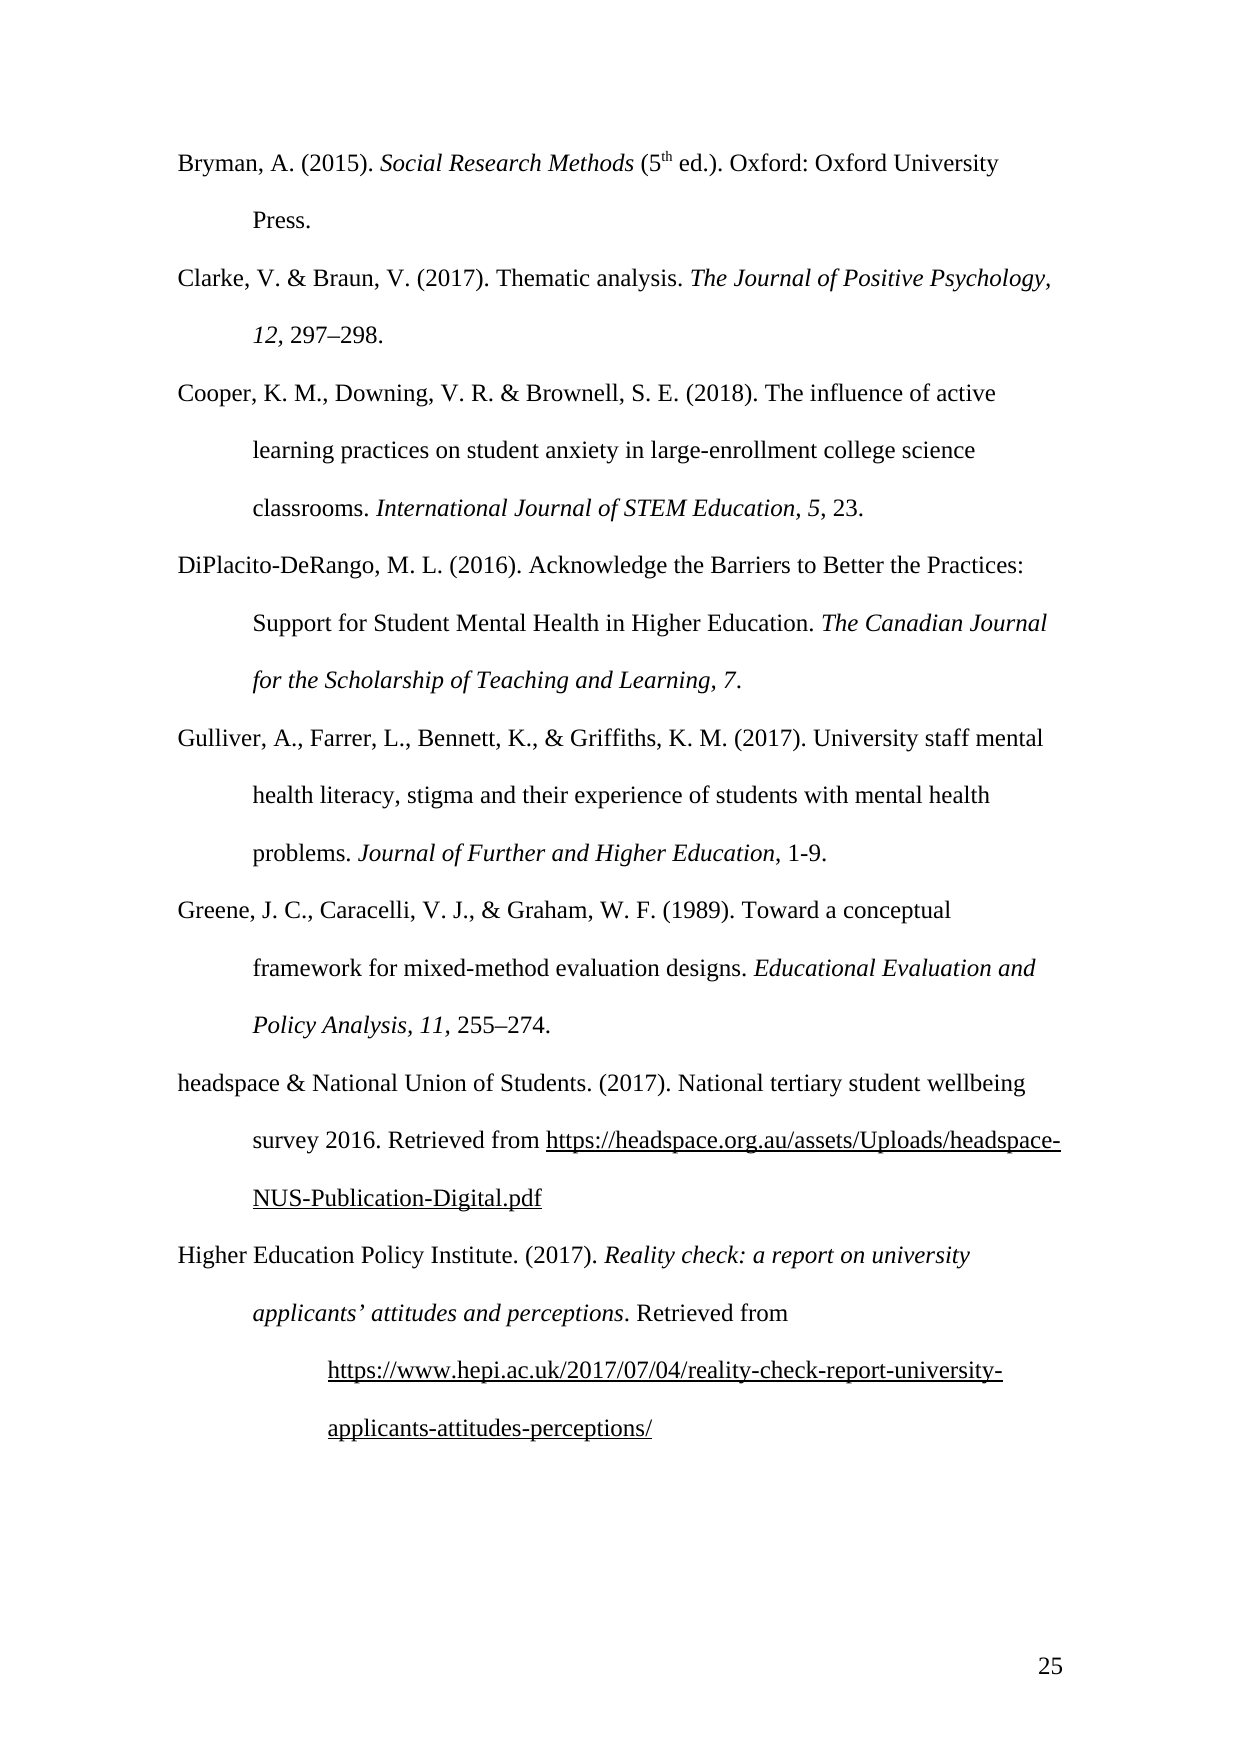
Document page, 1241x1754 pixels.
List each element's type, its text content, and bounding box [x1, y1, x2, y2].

text Bryman, A. (2015). Social Research Methods (5th ed.). Oxford: Oxford University Press. [177, 148, 1063, 234]
text Cooper, K. M., Downing, V. R. & Brownell, S. E. (2018). The influence of active learning practices on student anxiety in large-enrollment college science classrooms. International Journal of STEM Education, 5, 23. [177, 378, 1063, 521]
text headspace & National Union of Students. (2017). National tertiary student wellbeing survey 2016. Retrieved from https://headspace.org.au/assets/Uploads/headspace-NUS-Publication-Digital.pdf [177, 1068, 1063, 1211]
text applicants’ attitudes and perceptions. Retrieved from https://www.hepi.ac.uk/2017/07/04/reality-check-report-university-applicants-attitudes-perceptions/ [252, 1298, 1063, 1441]
text Gulliver, A., Farrer, L., Bennett, K., & Griffiths, K. M. (2017). University staff mental health literacy, stigma and their experience of students with mental health problems. Journal of Further and Higher Education, 1-9. [177, 723, 1063, 866]
text Clarke, V. & Braun, V. (2017). Thematic analysis. The Journal of Positive Psychology, 12, 297–298. [177, 263, 1063, 349]
text DiPlacito-DeRango, M. L. (2016). Acknowledge the Barriers to Better the Practices: Support for Student Mental Health in Higher Education. The Canadian Journal for the Scholarship of Teaching and Learning, 7. [177, 550, 1063, 694]
text Higher Education Policy Institute. (2017). Reality check: a report on university [177, 1240, 1063, 1269]
text Greene, J. C., Caracelli, V. J., & Graham, W. F. (1989). Toward a conceptual framework for mixed-method evaluation designs. Educational Evaluation and Policy Analysis, 11, 255–274. [177, 895, 1063, 1039]
